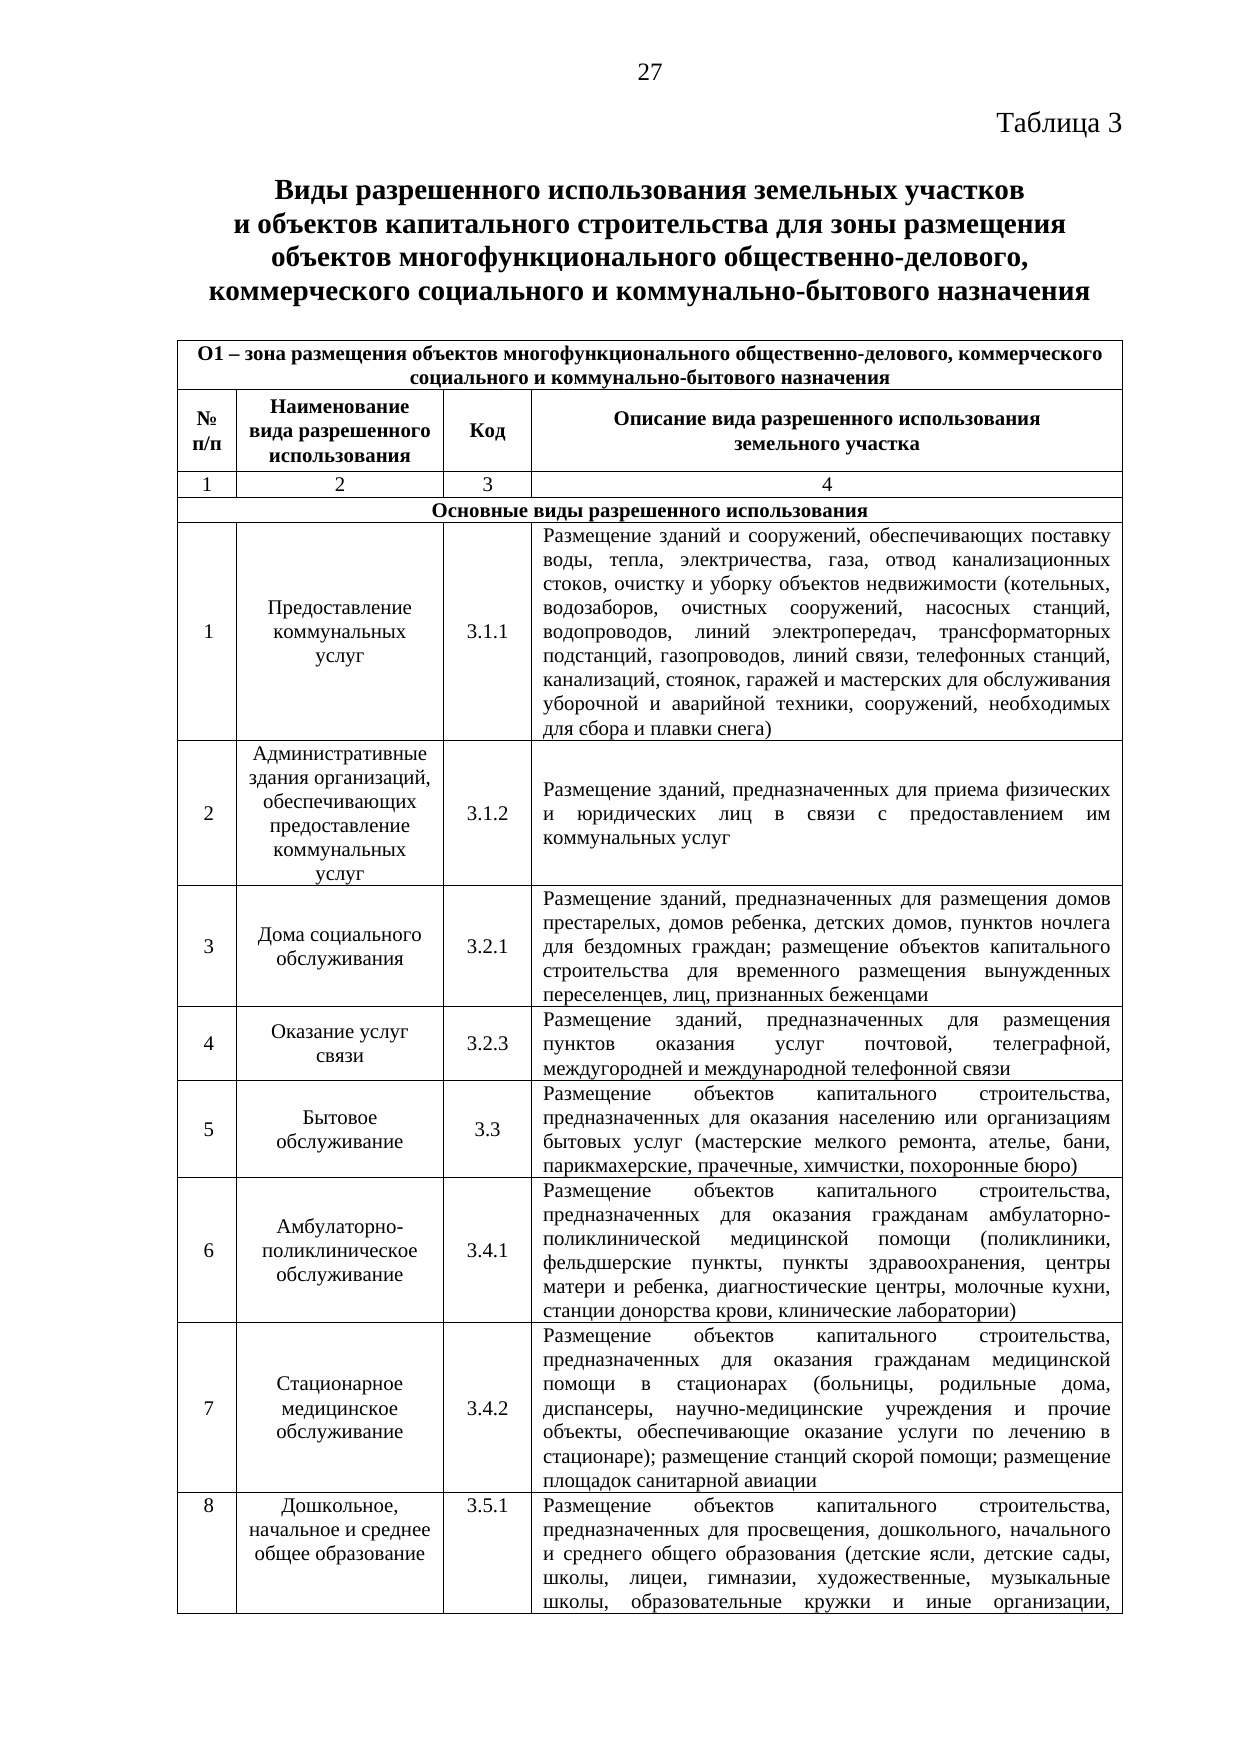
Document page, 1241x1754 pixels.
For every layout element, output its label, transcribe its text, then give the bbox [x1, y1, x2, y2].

table_cell 1 [178, 472, 236, 497]
table_cell № п/п [178, 390, 236, 471]
table_cell Наименование вида разрешенного использования [237, 390, 443, 471]
table_cell Размещение зданий, предназначенных для размещения пунктов оказания услуг почтовой, телеграфной, междугородней и международной телефонной связи [532, 1007, 1122, 1079]
table_cell [178, 1081, 236, 1177]
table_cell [532, 1493, 1122, 1613]
table_cell 3.3 [444, 1081, 531, 1177]
table_cell Размещение зданий, предназначенных для размещения домов престарелых, домов ребенка, детских домов, пунктов ночлега для бездомных граждан; размещение объектов капитального строительства для временного размещения вынужденных переселенцев, лиц, признанных беженцами [532, 886, 1122, 1006]
table_cell 3.4.2 [444, 1323, 531, 1492]
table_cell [237, 1493, 443, 1613]
table_cell [178, 741, 236, 885]
table_cell 3 [444, 472, 531, 497]
table_cell [178, 1323, 236, 1492]
table_cell Бытовое обслуживание [237, 1081, 443, 1177]
table_cell [178, 886, 236, 1006]
text Виды разрешенного использования земельных участков [177, 172, 1122, 206]
table_cell Амбулаторно-поликлиническое обслуживание [237, 1178, 443, 1322]
table_cell Размещение объектов капитального строительства, предназначенных для оказания населению или организациям бытовых услуг (мастерские мелкого ремонта, ателье, бани, парикмахерские, прачечные, химчистки, похоронные бюро) [532, 1081, 1122, 1177]
table_cell 3.1.2 [444, 741, 531, 885]
table_cell 2 [237, 472, 443, 497]
table_cell Описание вида разрешенного использования земельного участка [532, 390, 1122, 471]
table_cell Основные виды разрешенного использования [178, 498, 1122, 522]
table_cell 3.4.1 [444, 1178, 531, 1322]
table_cell 3.2.3 [444, 1007, 531, 1079]
table_cell [178, 1007, 236, 1079]
table_cell 4 [532, 472, 1122, 497]
table_cell [178, 1493, 236, 1613]
table_cell Административные здания организаций, обеспечивающих предоставление коммунальных услуг [237, 741, 443, 885]
table_cell Код [444, 390, 531, 471]
table_cell 3.5.1 [444, 1493, 531, 1613]
table_cell Размещение зданий и сооружений, обеспечивающих поставку воды, тепла, электричества, газа, отвод канализационных стоков, очистку и уборку объектов недвижимости (котельных, водозаборов, очистных сооружений, насосных станций, водопроводов, линий электропередач, трансформаторных подстанций, газопроводов, линий связи, телефонных станций, канализаций, стоянок, гаражей и мастерских для обслуживания уборочной и аварийной техники, сооружений, необходимых для сбора и плавки снега) [532, 523, 1122, 739]
table_cell 3.2.1 [444, 886, 531, 1006]
table_cell Дома социального обслуживания [237, 886, 443, 1006]
text и объектов капитального строительства для зоны размещения объектов многофункционального общественно-делового, коммерческого социального и коммунально-бытового назначения [177, 206, 1122, 307]
table_cell Стационарное медицинское обслуживание [237, 1323, 443, 1492]
table_cell Размещение зданий, предназначенных для приема физических и юридических лиц в связи с предоставлением им коммунальных услуг [532, 741, 1122, 885]
table_cell [178, 1178, 236, 1322]
table_cell Предоставление коммунальных услуг [237, 523, 443, 739]
table_cell Размещение объектов капитального строительства, предназначенных для оказания гражданам медицинской помощи в стационарах (больницы, родильные дома, диспансеры, научно-медицинские учреждения и прочие объекты, обеспечивающие оказание услуги по лечению в стационаре); размещение станций скорой помощи; размещение площадок санитарной авиации [532, 1323, 1122, 1492]
table_header О1 – зона размещения объектов многофункционального общественно-делового, коммерческого социального и коммунально-бытового назначения [178, 341, 1122, 389]
table_cell [178, 523, 236, 739]
table_cell Размещение объектов капитального строительства, предназначенных для оказания гражданам амбулаторно-поликлинической медицинской помощи (поликлиники, фельдшерские пункты, пункты здравоохранения, центры матери и ребенка, диагностические центры, молочные кухни, станции донорства крови, клинические лаборатории) [532, 1178, 1122, 1322]
text Таблица 3 [177, 105, 1122, 139]
table_cell 3.1.1 [444, 523, 531, 739]
table_cell Оказание услуг связи [237, 1007, 443, 1079]
